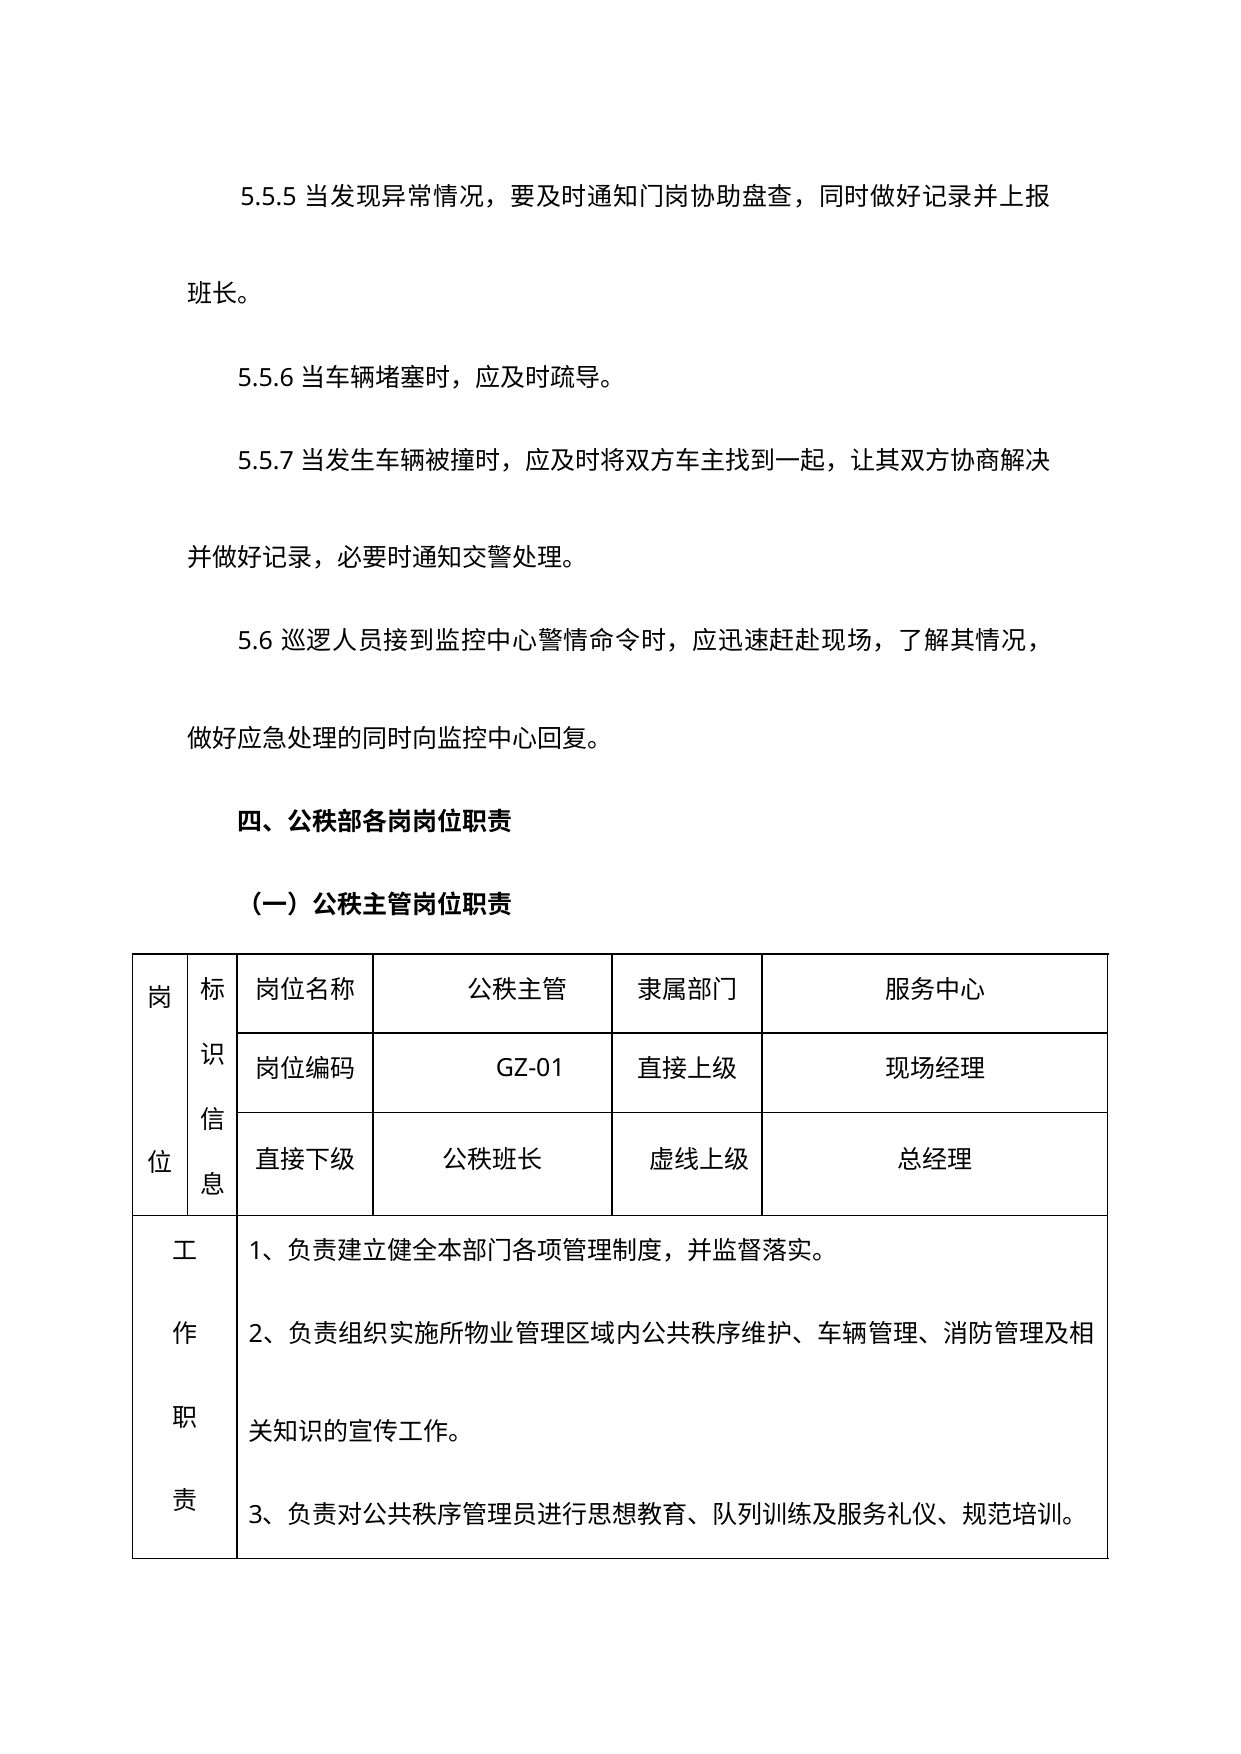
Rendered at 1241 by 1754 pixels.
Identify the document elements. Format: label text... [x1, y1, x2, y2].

table_cell 直接下级 [238, 1113, 372, 1215]
text 5.5.6 当车辆堵塞时，应及时疏导。 [187, 343, 1053, 408]
table_cell 公秩班长 [374, 1113, 611, 1215]
table_header 岗 位 [133, 955, 187, 1215]
table_cell 岗位编码 [238, 1034, 372, 1111]
table_header 隶属部门 [613, 955, 761, 1032]
text 5.5.7 当发生车辆被撞时，应及时将双方车主找到一起，让其双方协商解决并做好记录，必要时通知交警处理。 [187, 426, 1053, 588]
table_cell 总经理 [763, 1113, 1107, 1215]
table_cell 现场经理 [763, 1034, 1107, 1111]
table_header 标 识 信 息 [188, 955, 236, 1215]
text 5.5.5 当发现异常情况，要及时通知门岗协助盘查，同时做好记录并上报班长。 [187, 162, 1053, 324]
text 四、公秩部各岗岗位职责 [187, 787, 1053, 852]
table_header 岗位名称 [238, 955, 372, 1032]
table_header 服务中心 [763, 955, 1107, 1032]
table_cell 直接上级 [613, 1034, 761, 1111]
text 5.6 巡逻人员接到监控中心警情命令时，应迅速赶赴现场，了解其情况，做好应急处理的同时向监控中心回复。 [187, 606, 1053, 769]
table_cell 工 作 职 责 [133, 1216, 236, 1558]
text （一）公秩主管岗位职责 [187, 870, 1053, 935]
table_cell 虚线上级 [613, 1113, 761, 1215]
table_cell GZ-01 [374, 1034, 611, 1111]
table_header 公秩主管 [374, 955, 611, 1032]
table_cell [238, 1216, 1107, 1558]
